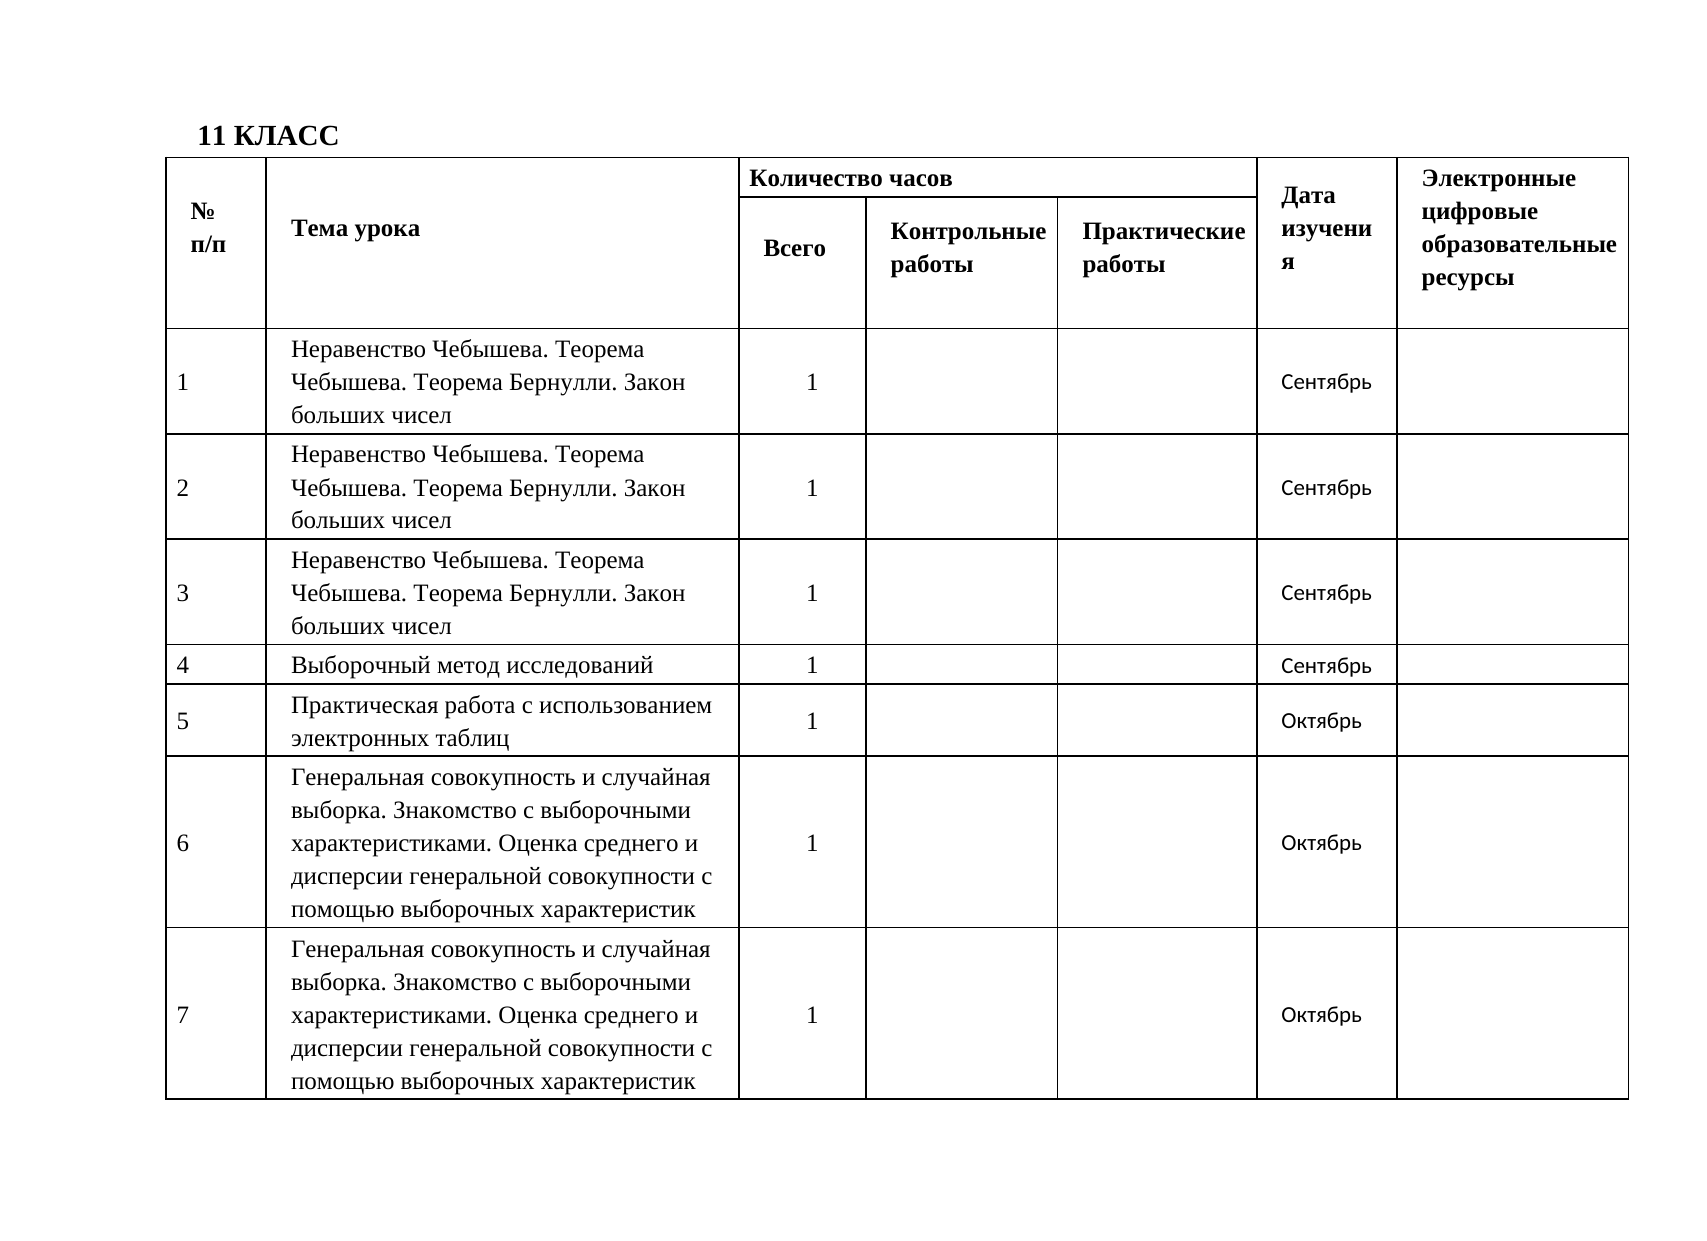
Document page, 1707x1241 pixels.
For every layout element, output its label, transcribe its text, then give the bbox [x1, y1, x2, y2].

table_cell Практические работы [1058, 198, 1256, 327]
table_cell 1 [740, 540, 865, 644]
table_cell 4 [167, 645, 265, 683]
table_cell [1398, 329, 1628, 433]
table_cell Контрольные работы [867, 198, 1057, 327]
table_cell [867, 685, 1057, 755]
table_header Тема урока [267, 158, 738, 327]
table_cell Практическая работа с использованием электронных таблиц [267, 685, 738, 755]
text 11 КЛАСС [190, 118, 1618, 152]
table_cell [1058, 757, 1256, 927]
table_cell [1398, 645, 1628, 683]
table_cell Октябрь [1258, 928, 1396, 1098]
table_cell Сентябрь [1258, 435, 1396, 538]
table_cell 1 [740, 757, 865, 927]
table_cell [1058, 928, 1256, 1098]
table_cell Неравенство Чебышева. Теорема Чебышева. Теорема Бернулли. Закон больших чисел [267, 435, 738, 538]
table_cell [1058, 540, 1256, 644]
table_cell Генеральная совокупность и случайная выборка. Знакомство с выборочными характеристиками. Оценка среднего и дисперсии генеральной совокупности с помощью выборочных характеристик [267, 928, 738, 1098]
table_cell 1 [740, 435, 865, 538]
table_cell 2 [167, 435, 265, 538]
table_cell [1058, 329, 1256, 433]
table_cell Октябрь [1258, 685, 1396, 755]
table_cell Неравенство Чебышева. Теорема Чебышева. Теорема Бернулли. Закон больших чисел [267, 540, 738, 644]
table_cell 1 [740, 645, 865, 683]
table_cell [1398, 757, 1628, 927]
table_cell [1398, 435, 1628, 538]
table_cell Генеральная совокупность и случайная выборка. Знакомство с выборочными характеристиками. Оценка среднего и дисперсии генеральной совокупности с помощью выборочных характеристик [267, 757, 738, 927]
table_cell [867, 329, 1057, 433]
table_cell [1058, 435, 1256, 538]
table_cell Всего [740, 198, 865, 327]
table_cell [867, 540, 1057, 644]
table_cell 1 [740, 685, 865, 755]
table_cell 1 [167, 329, 265, 433]
table_cell [1398, 928, 1628, 1098]
table_header Электронные цифровые образовательные ресурсы [1398, 158, 1628, 327]
table_cell [1058, 685, 1256, 755]
table_cell [1058, 645, 1256, 683]
table_cell 1 [740, 928, 865, 1098]
table_cell 7 [167, 928, 265, 1098]
table_header № п/п [167, 158, 265, 327]
table_cell 5 [167, 685, 265, 755]
table_cell Выборочный метод исследований [267, 645, 738, 683]
table_cell Неравенство Чебышева. Теорема Чебышева. Теорема Бернулли. Закон больших чисел [267, 329, 738, 433]
table_cell 1 [740, 329, 865, 433]
table_cell [867, 928, 1057, 1098]
table_header Дата изучения [1258, 158, 1396, 327]
table_cell Сентябрь [1258, 329, 1396, 433]
table_header Количество часов [740, 158, 1256, 196]
table_cell Сентябрь [1258, 540, 1396, 644]
table_cell [867, 645, 1057, 683]
table_cell 3 [167, 540, 265, 644]
table_cell Сентябрь [1258, 645, 1396, 683]
table_cell 6 [167, 757, 265, 927]
table_cell [867, 757, 1057, 927]
table_cell [867, 435, 1057, 538]
table_cell [1398, 540, 1628, 644]
table_cell [1398, 685, 1628, 755]
table_cell Октябрь [1258, 757, 1396, 927]
